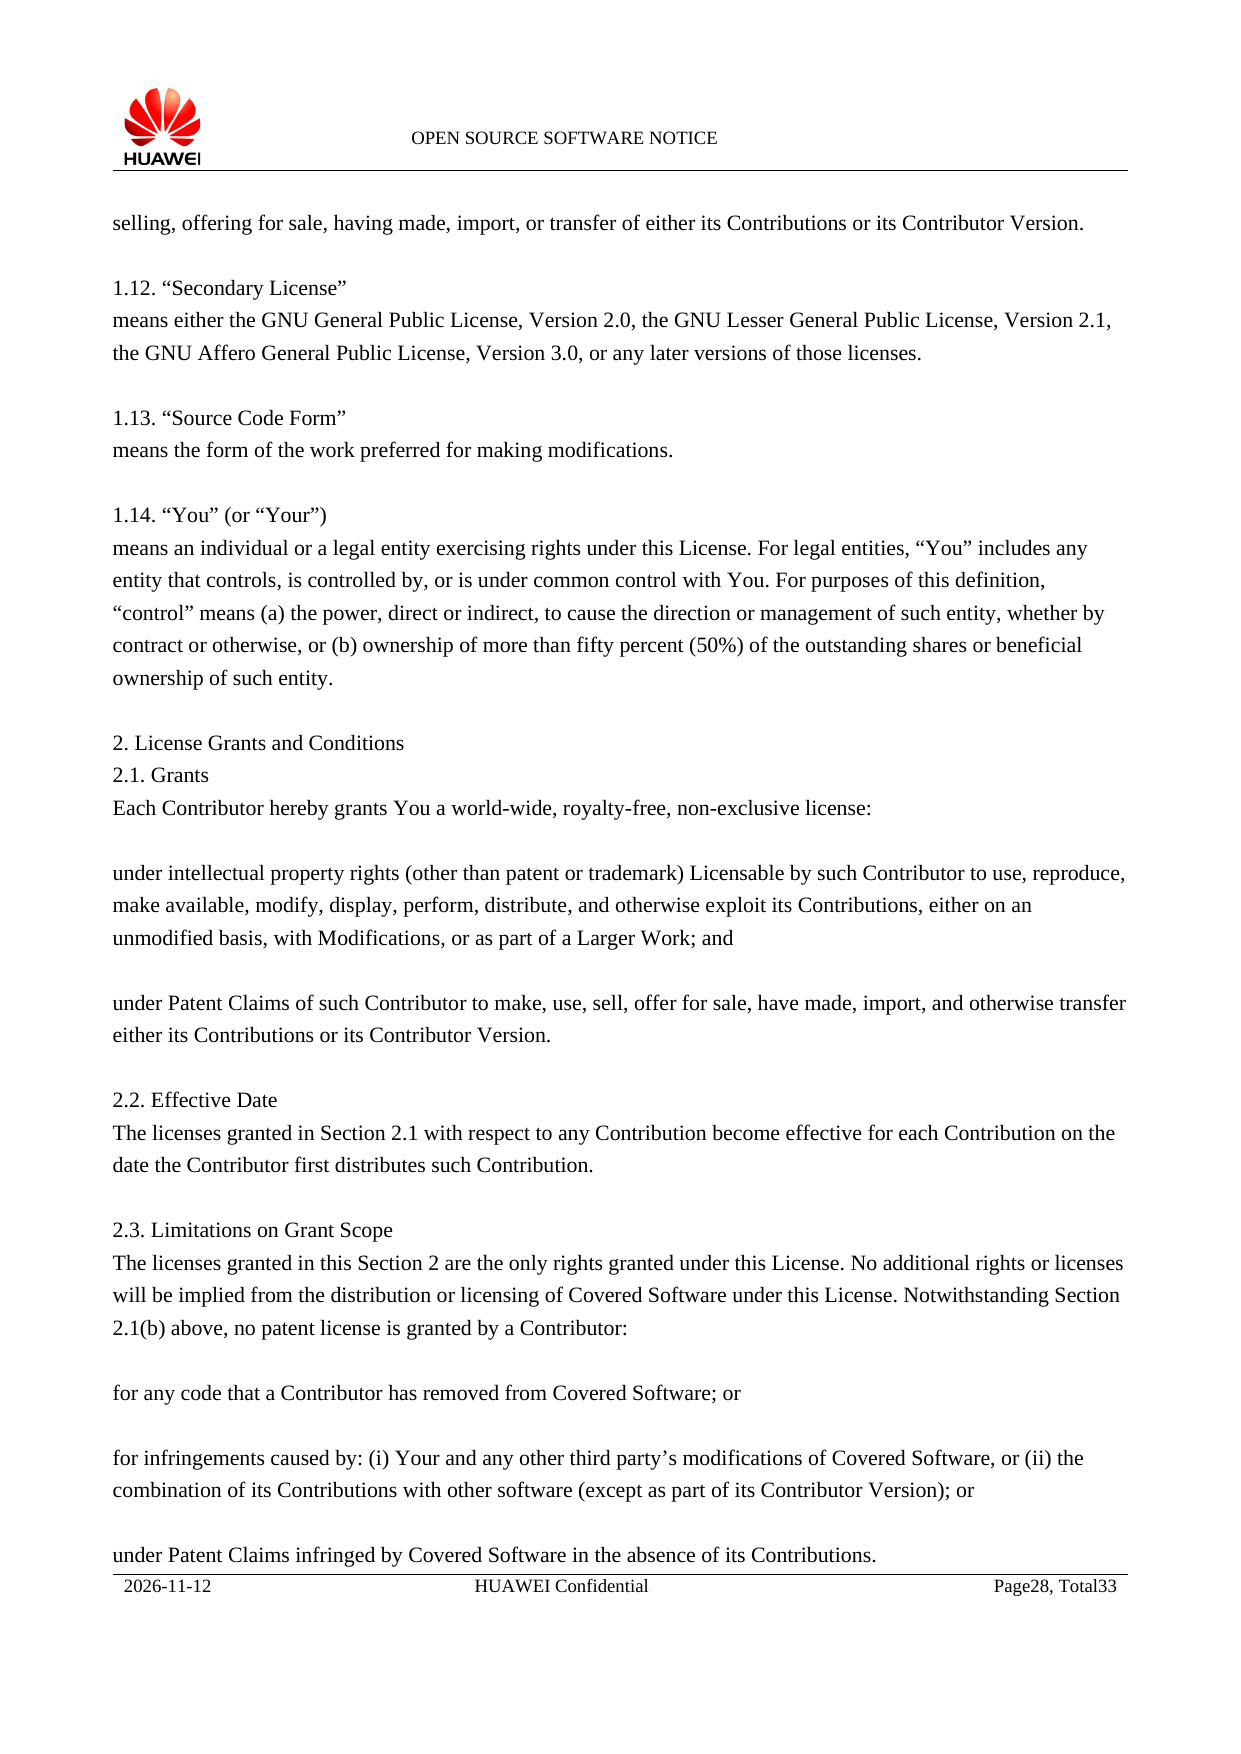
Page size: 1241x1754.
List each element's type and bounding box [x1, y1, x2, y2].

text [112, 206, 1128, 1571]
picture [124, 88, 201, 165]
